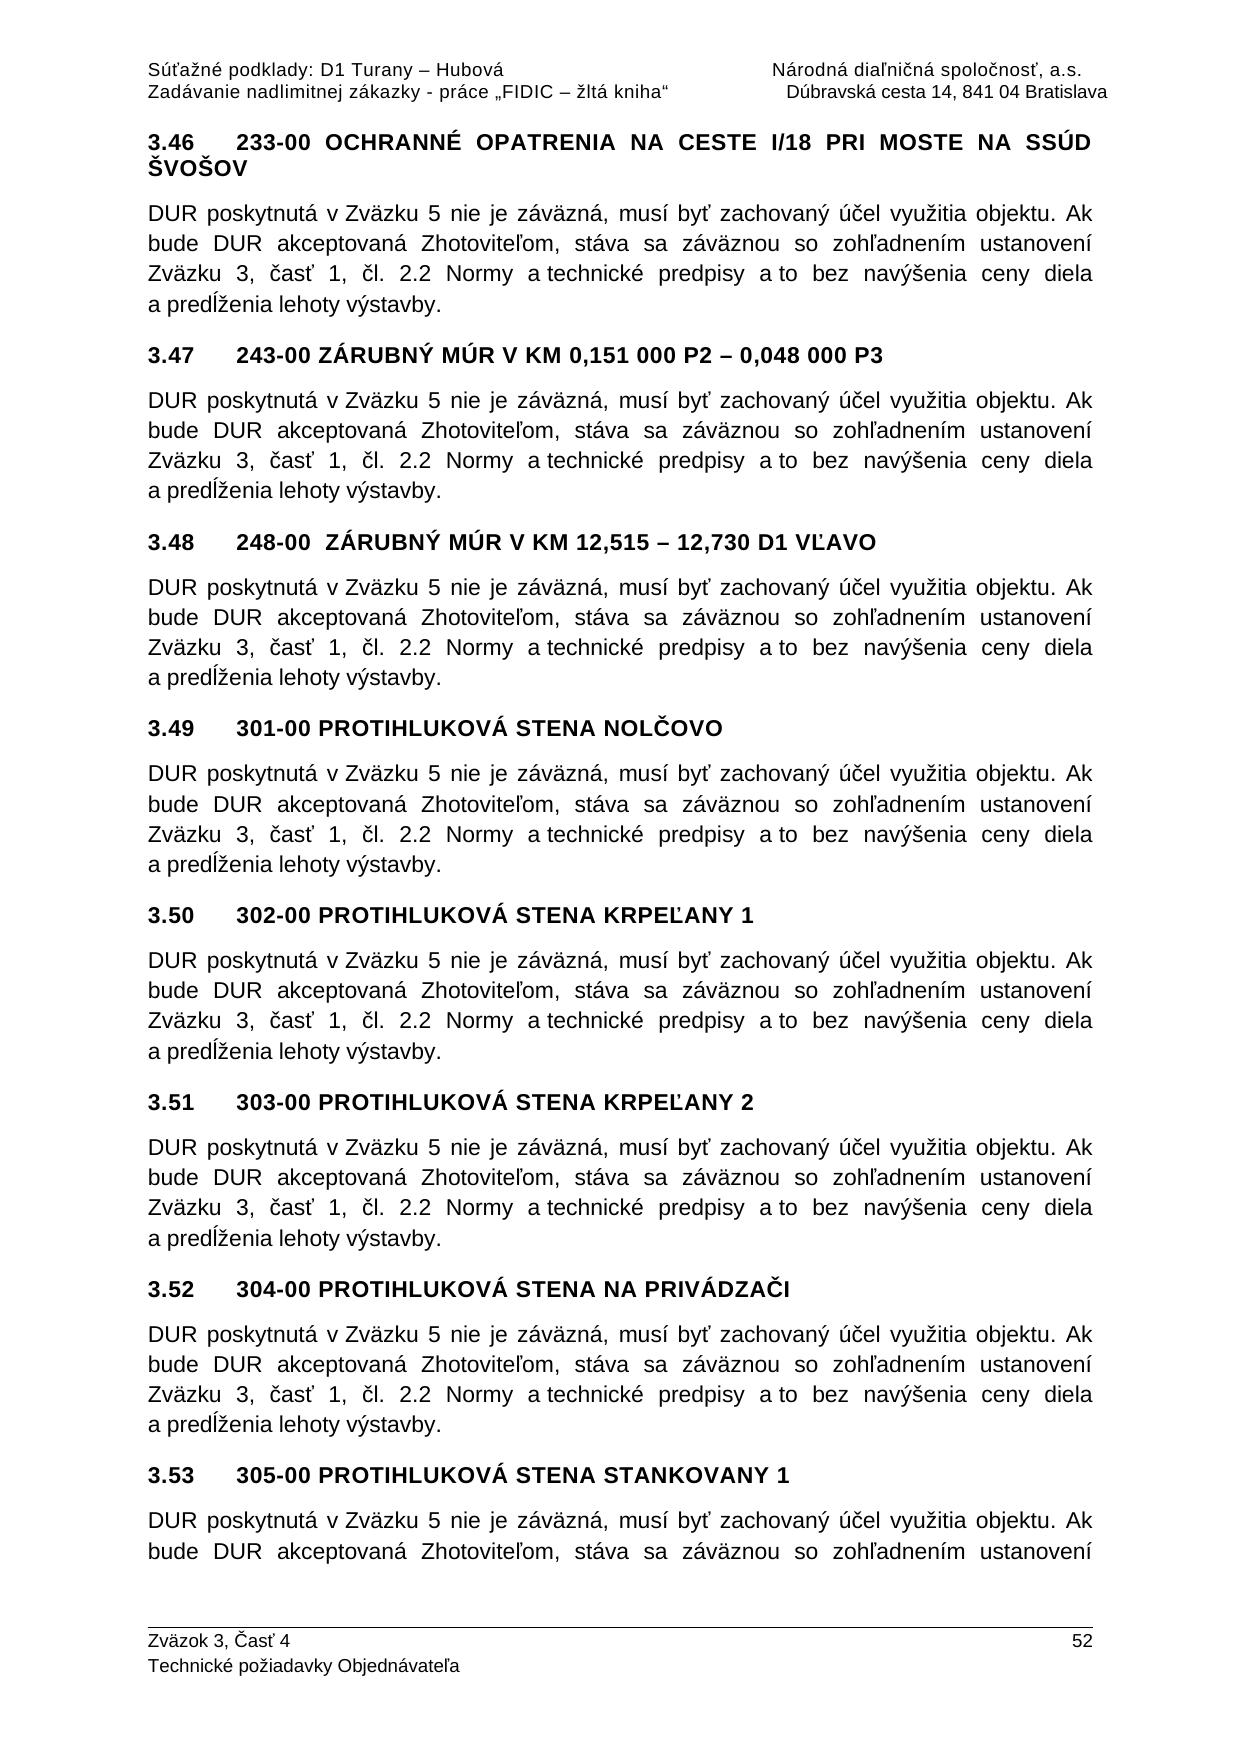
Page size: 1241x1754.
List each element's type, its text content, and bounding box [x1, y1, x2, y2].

subtitle 301-00 Protihluková stena Nolčovo [148, 715, 1093, 742]
subtitle 243-00 Zárubný múr v km 0,151 000 P2 – 0,048 000 P3 [148, 342, 1093, 368]
subtitle 304-00 Protihluková stena na privádzači [148, 1276, 1093, 1302]
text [148, 200, 1093, 317]
subtitle 303-00 Protihluková stena Krpeľany 2 [148, 1089, 1093, 1115]
subtitle 305-00 Protihluková stena Stankovany 1 [148, 1462, 1093, 1489]
subtitle 248-00 Zárubný múr v km 12,515 – 12,730 D1 vľavo [148, 528, 1093, 555]
subtitle 233-00 Ochranné opatrenia na ceste I/18 pri moste na SSÚD Švošov [148, 128, 1093, 181]
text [148, 1507, 1093, 1564]
subtitle 302-00 Protihluková stena Krpeľany 1 [148, 902, 1093, 928]
